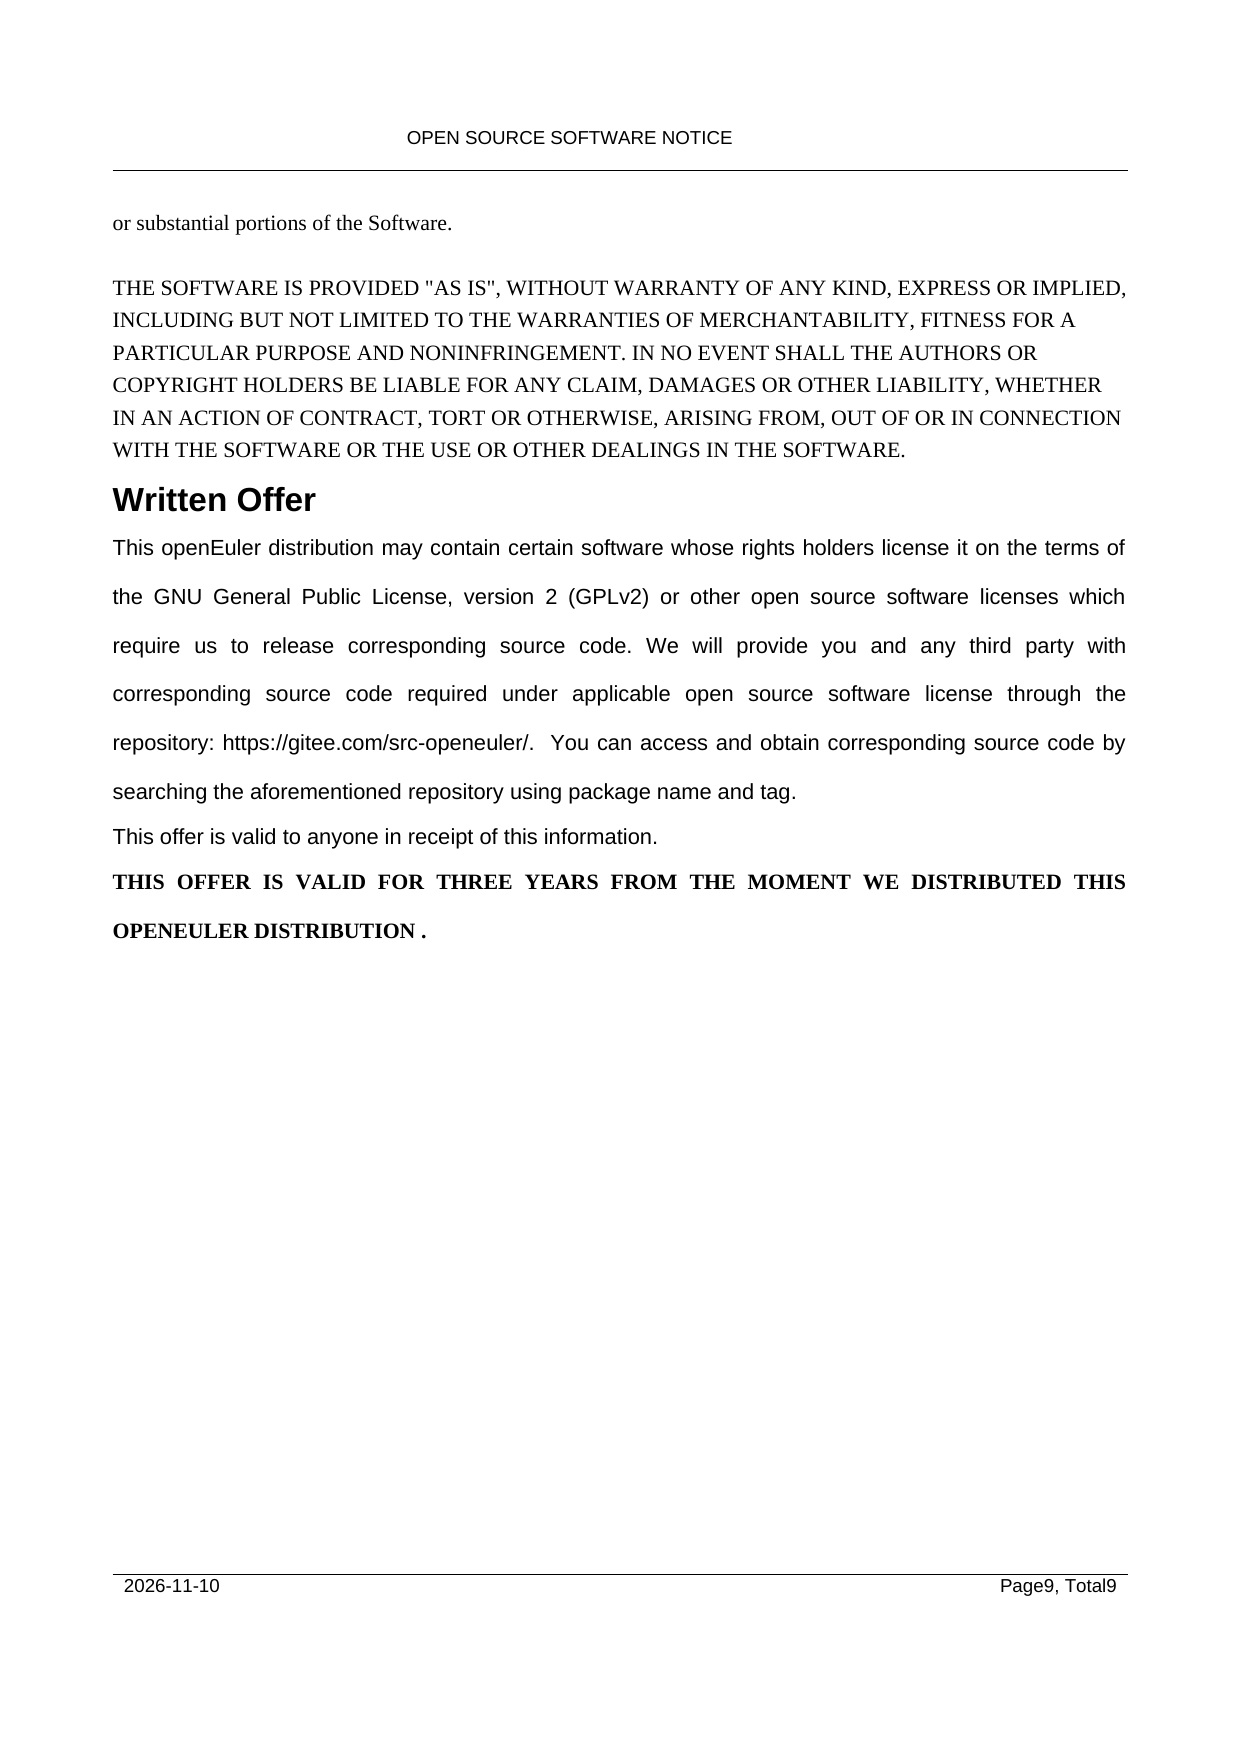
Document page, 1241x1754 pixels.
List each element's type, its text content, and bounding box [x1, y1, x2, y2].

text Written Offer [112, 466, 1128, 531]
text THIS OFFER IS VALID FOR THREE YEARS FROM THE MOMENT WE DISTRIBUTED THIS OPENEULER DISTRIBUTION . [112, 865, 1128, 947]
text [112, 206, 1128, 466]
text This offer is valid to anyone in receipt of this information. [112, 820, 1128, 853]
text This openEuler distribution may contain certain software whose rights holders license it on the terms of the GNU General Public License, version 2 (GPLv2) or other open source software licenses which require us to release corresponding source code. We will provide you and any third party with corresponding source code required under applicable open source software license through the repository: https://gitee.com/src-openeuler/. You can access and obtain corresponding source code by searching the aforementioned repository using package name and tag. [112, 531, 1128, 808]
